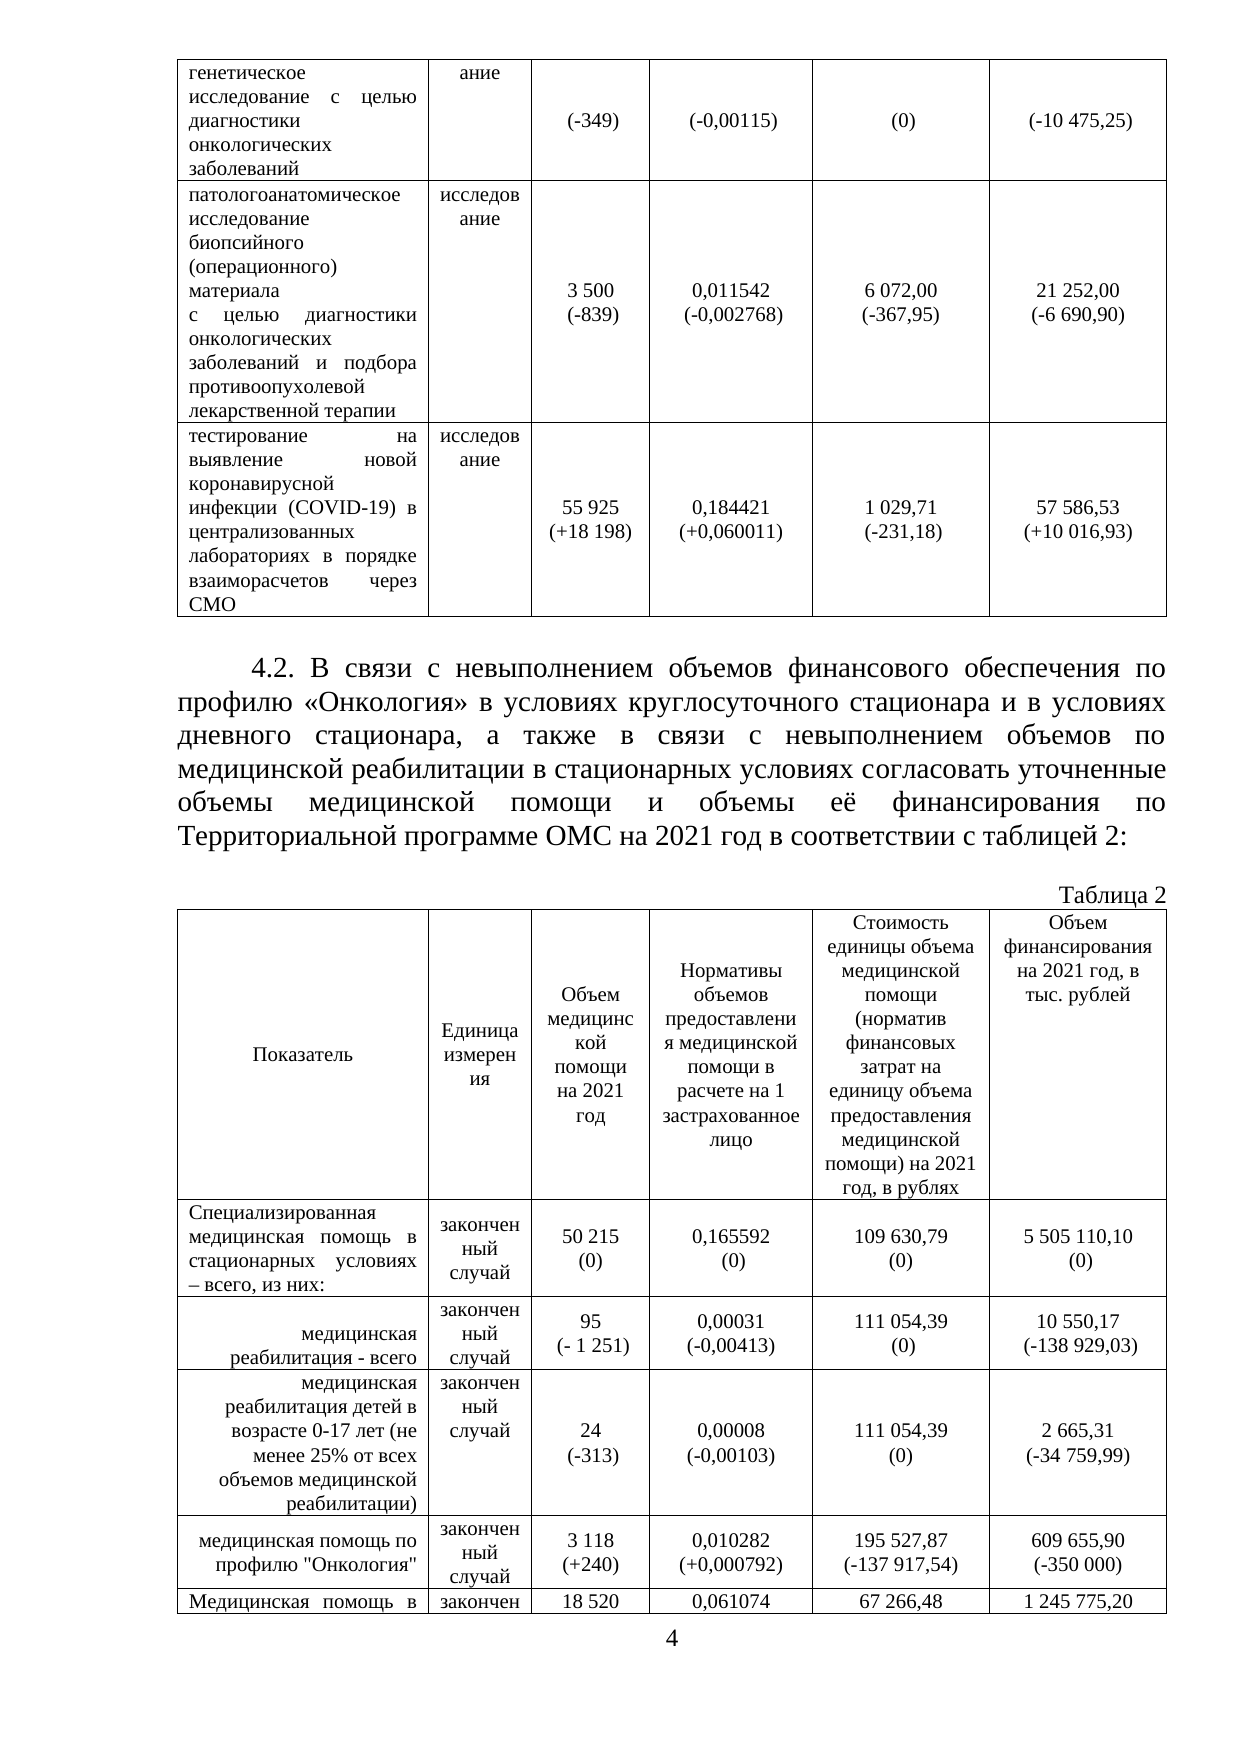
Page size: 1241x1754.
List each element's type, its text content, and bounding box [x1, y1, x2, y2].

table_cell 24 (-313) [532, 1370, 649, 1515]
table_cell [178, 1589, 428, 1613]
table_cell исследование [429, 423, 531, 616]
table_cell исследование [429, 181, 531, 422]
table_cell медицинская реабилитация - всего [178, 1297, 428, 1369]
table_cell 21 252,00 (-6 690,90) [990, 181, 1166, 422]
table_header Показатель [178, 910, 428, 1199]
table_cell 67 266,48 (0) [813, 1589, 989, 1613]
table_header Объем медицинской помощи на 2021 год [532, 910, 649, 1199]
table_header Объем финансирования на 2021 год, в тыс. рублей [990, 910, 1166, 1199]
table_cell законченный случай [429, 1297, 531, 1369]
table_cell тестирование на выявление новой коронавирусной инфекции (COVID-19) в централизованных лабораториях в порядке взаиморасчетов через СМО [178, 423, 428, 616]
table_cell 3 118 (+240) [532, 1516, 649, 1588]
table_cell 3 500 (-839) [532, 181, 649, 422]
table_cell 10 550,17 (-138 929,03) [990, 1297, 1166, 1369]
table_header Единица измерения [429, 910, 531, 1199]
table_cell 609 655,90 (-350 000) [990, 1516, 1166, 1588]
table_cell 18 520 (0) [532, 1589, 649, 1613]
table_cell 0,010282 (+0,000792) [650, 1516, 812, 1588]
table_cell 95 (- 1 251) [532, 1297, 649, 1369]
table_cell 55 925 (+18 198) [532, 423, 649, 616]
table_cell 10 (-349) [532, 60, 649, 180]
table_cell 6 072,00 (-367,95) [813, 181, 989, 422]
table_cell 111 054,39 (0) [813, 1297, 989, 1369]
table_cell исследование [429, 60, 531, 180]
table_cell 2 665,31 (-34 759,99) [990, 1370, 1166, 1515]
table_cell медицинская реабилитация детей в возрасте 0-17 лет (не менее 25% от всех объемов медицинской реабилитации) [178, 1370, 428, 1515]
table_cell патологоанатомическое исследование биопсийного (операционного) материала с целью диагностики онкологических заболеваний и подбора противоопухолевой лекарственной терапии [178, 181, 428, 422]
table_header Нормативы объемов предоставления медицинской помощи в расчете на 1 застрахованное лицо [650, 910, 812, 1199]
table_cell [178, 1516, 428, 1588]
table_cell 30 015,14 (0) [813, 60, 989, 180]
table_cell 57 586,53 (+10 016,93) [990, 423, 1166, 616]
table_cell 0,184421 (+0,060011) [650, 423, 812, 616]
table_cell 1 245 775,20 (0) [990, 1589, 1166, 1613]
table_cell 109 630,79 (0) [813, 1200, 989, 1296]
table_cell 1 029,71 (-231,18) [813, 423, 989, 616]
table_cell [178, 60, 428, 180]
table_cell 5 505 110,10 (0) [990, 1200, 1166, 1296]
table_cell законченный случай [429, 1200, 531, 1296]
table_cell Cпециализированная медицинская помощь в стационарных условиях – всего, из них: [178, 1200, 428, 1296]
table_cell 0,00031 (-0,00413) [650, 1297, 812, 1369]
table_cell 0,061074 (0) [650, 1589, 812, 1613]
table_cell 0,165592 (0) [650, 1200, 812, 1296]
table_cell 50 215 (0) [532, 1200, 649, 1296]
table_header Стоимость единицы объема медицинской помощи (норматив финансовых затрат на единицу объема предоставления медицинской помощи) на 2021 год, в рублях [813, 910, 989, 1199]
table_cell 195 527,87 (-137 917,54) [813, 1516, 989, 1588]
text 4.2. В связи с невыполнением объемов финансового обеспечения по профилю «Онкология» в условиях круглосуточного стационара и в условиях дневного стационара, а также в связи с невыполнением объемов по медицинской реабилитации в стационарных условиях согласовать уточненные объемы медицинской помощи и объемы её финансирования по Территориальной программе ОМС на 2021 год в соответствии с таблицей 2: [177, 650, 1167, 851]
table_cell 0,00008 (-0,00103) [650, 1370, 812, 1515]
table_cell 111 054,39 (0) [813, 1370, 989, 1515]
table_cell 0,011542 (-0,002768) [650, 181, 812, 422]
table_cell законченный случай [429, 1516, 531, 1588]
table_cell 300,15 (-10 475,25) [990, 60, 1166, 180]
table_cell законченный случай [429, 1370, 531, 1515]
table_cell законченный случай [429, 1589, 531, 1613]
table_cell 0,00003 (-0,00115) [650, 60, 812, 180]
text Таблица 2 [302, 880, 1167, 909]
